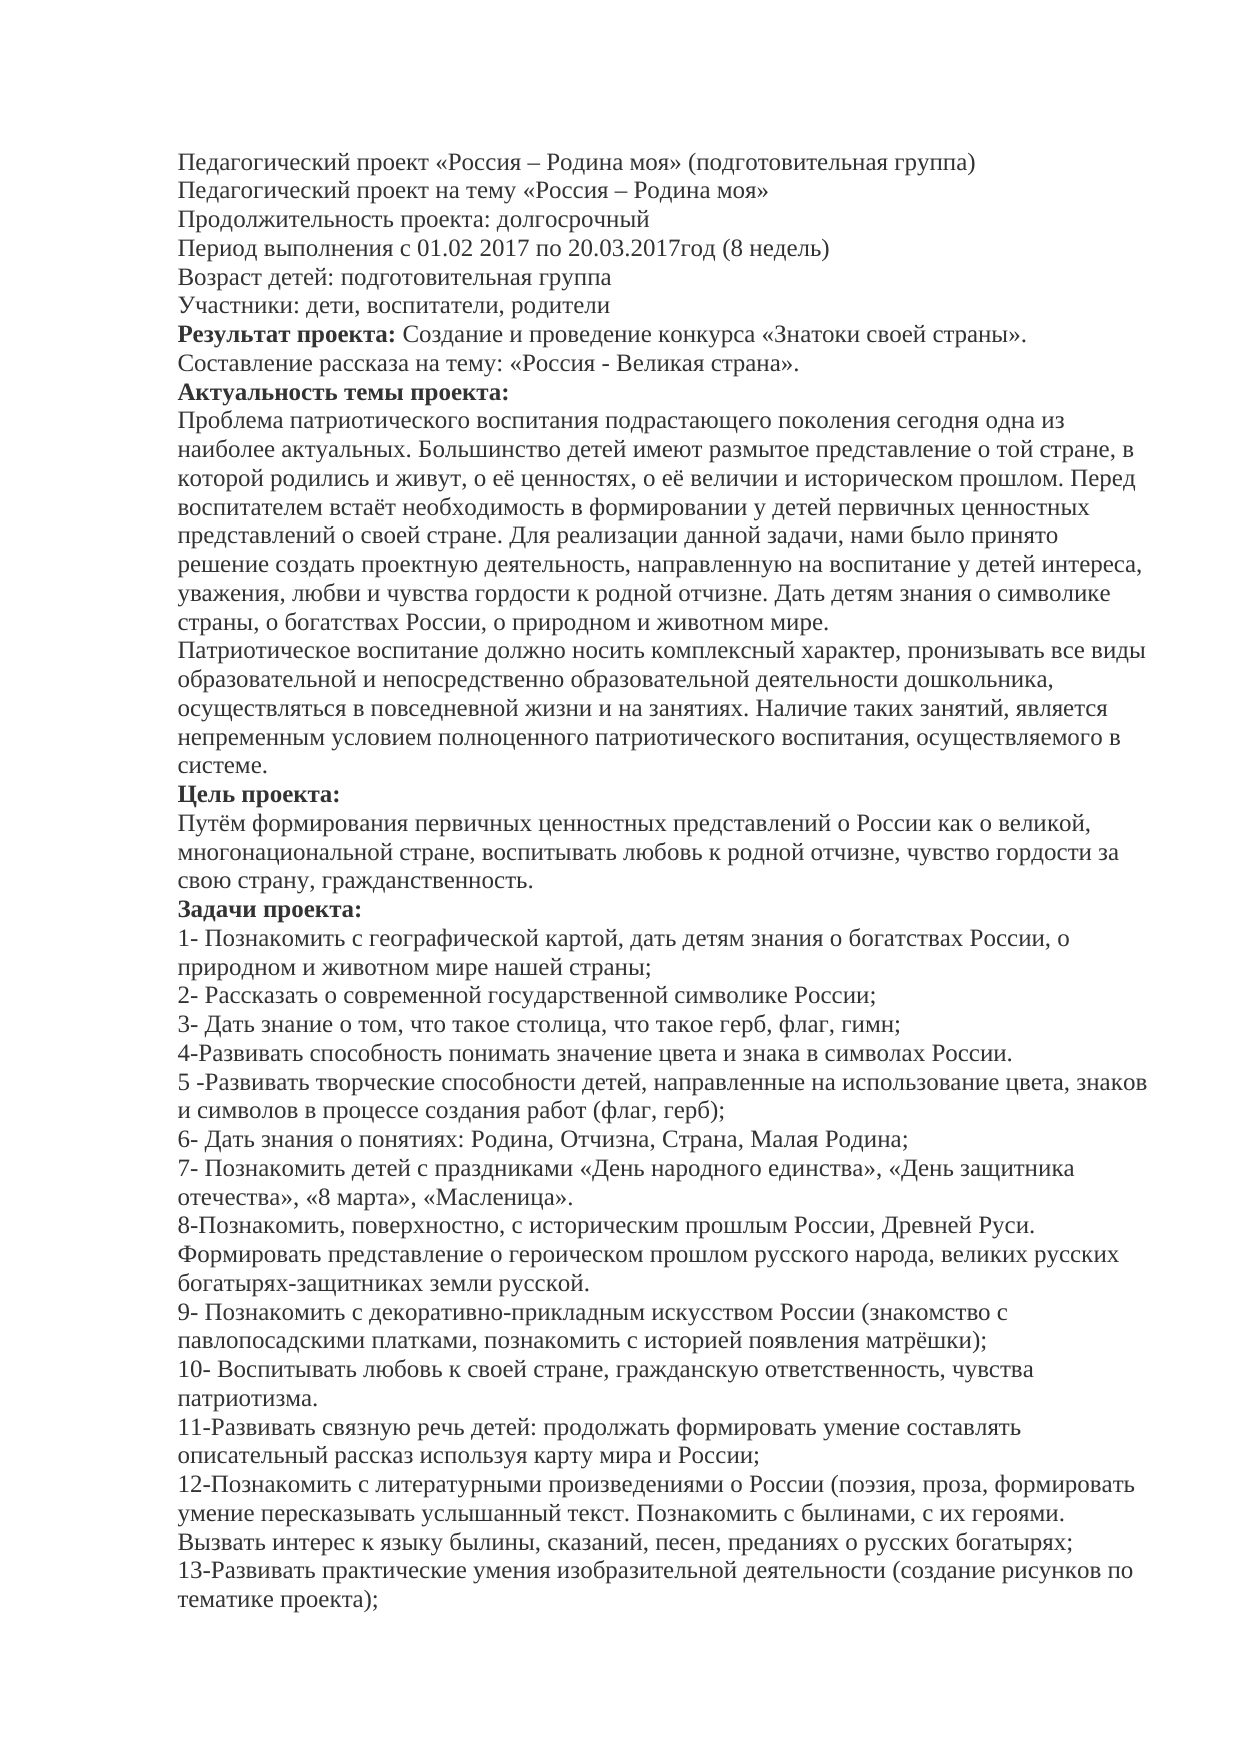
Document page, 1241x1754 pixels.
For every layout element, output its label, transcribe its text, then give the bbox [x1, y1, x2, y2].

text 3- Дать знание о том, что такое столица, что такое герб, флаг, гимн; [177, 1009, 1152, 1038]
text Возраст детей: подготовительная группа [177, 262, 1152, 291]
text 4-Развивать способность понимать значение цвета и знака в символах России. [177, 1038, 1152, 1067]
text 12-Познакомить с литературными произведениями о России (поэзия, проза, формировать умение пересказывать услышанный текст. Познакомить с былинами, с их героями. Вызвать интерес к языку былины, сказаний, песен, преданиях о русских богатырях; [177, 1469, 1152, 1556]
text 11-Развивать связную речь детей: продолжать формировать умение составлять описательный рассказ используя карту мира и России; [177, 1412, 1152, 1469]
text 10- Воспитывать любовь к своей стране, гражданскую ответственность, чувства патриотизма. [177, 1354, 1152, 1412]
text Продолжительность проекта: долгосрочный [177, 204, 1152, 233]
text 2- Рассказать о современной государственной символике России; [177, 981, 1152, 1009]
text Период выполнения с 01.02 2017 по 20.03.2017год (8 недель) [177, 233, 1152, 262]
text 5 -Развивать творческие способности детей, направленные на использование цвета, знаков и символов в процессе создания работ (флаг, герб); [177, 1067, 1152, 1124]
text Результат проекта: Создание и проведение конкурса «Знатоки своей страны». Составление рассказа на тему: «Россия - Великая страна». [177, 319, 1152, 377]
text Цель проекта: [177, 779, 1152, 808]
text 8-Познакомить, поверхностно, с историческим прошлым России, Древней Руси. Формировать представление о героическом прошлом русского народа, великих русских богатырях-защитниках земли русской. [177, 1211, 1152, 1297]
text Участники: дети, воспитатели, родители [177, 291, 1152, 319]
text Педагогический проект на тему «Россия – Родина моя» [177, 176, 1152, 204]
text 13-Развивать практические умения изобразительной деятельности (создание рисунков по тематике проекта); [177, 1556, 1152, 1613]
text Актуальность темы проекта: [177, 377, 1152, 406]
text Проблема патриотического воспитания подрастающего поколения сегодня одна из наиболее актуальных. Большинство детей имеют размытое представление о той стране, в которой родились и живут, о её ценностях, о её величии и историческом прошлом. Перед воспитателем встаёт необходимость в формировании у детей первичных ценностных представлений о своей стране. Для реализации данной задачи, нами было принято решение создать проектную деятельность, направленную на воспитание у детей интереса, уважения, любви и чувства гордости к родной отчизне. Дать детям знания о символике страны, о богатствах России, о природном и животном мире. [177, 406, 1152, 636]
text 6- Дать знания о понятиях: Родина, Отчизна, Страна, Малая Родина; [177, 1124, 1152, 1153]
text Патриотическое воспитание должно носить комплексный характер, пронизывать все виды образовательной и непосредственно образовательной деятельности дошкольника, осуществляться в повседневной жизни и на занятиях. Наличие таких занятий, является непременным условием полноценного патриотического воспитания, осуществляемого в системе. [177, 636, 1152, 779]
text Педагогический проект «Россия – Родина моя» (подготовительная группа) [177, 118, 1152, 176]
text 1- Познакомить с географической картой, дать детям знания о богатствах России, о природном и животном мире нашей страны; [177, 923, 1152, 981]
text 9- Познакомить с декоративно-прикладным искусством России (знакомство с павлопосадскими платками, познакомить с историей появления матрёшки); [177, 1297, 1152, 1354]
text Задачи проекта: [177, 894, 1152, 923]
text Путём формирования первичных ценностных представлений о России как о великой, многонациональной стране, воспитывать любовь к родной отчизне, чувство гордости за свою страну, гражданственность. [177, 808, 1152, 894]
text 7- Познакомить детей с праздниками «День народного единства», «День защитника отечества», «8 марта», «Масленица». [177, 1153, 1152, 1211]
